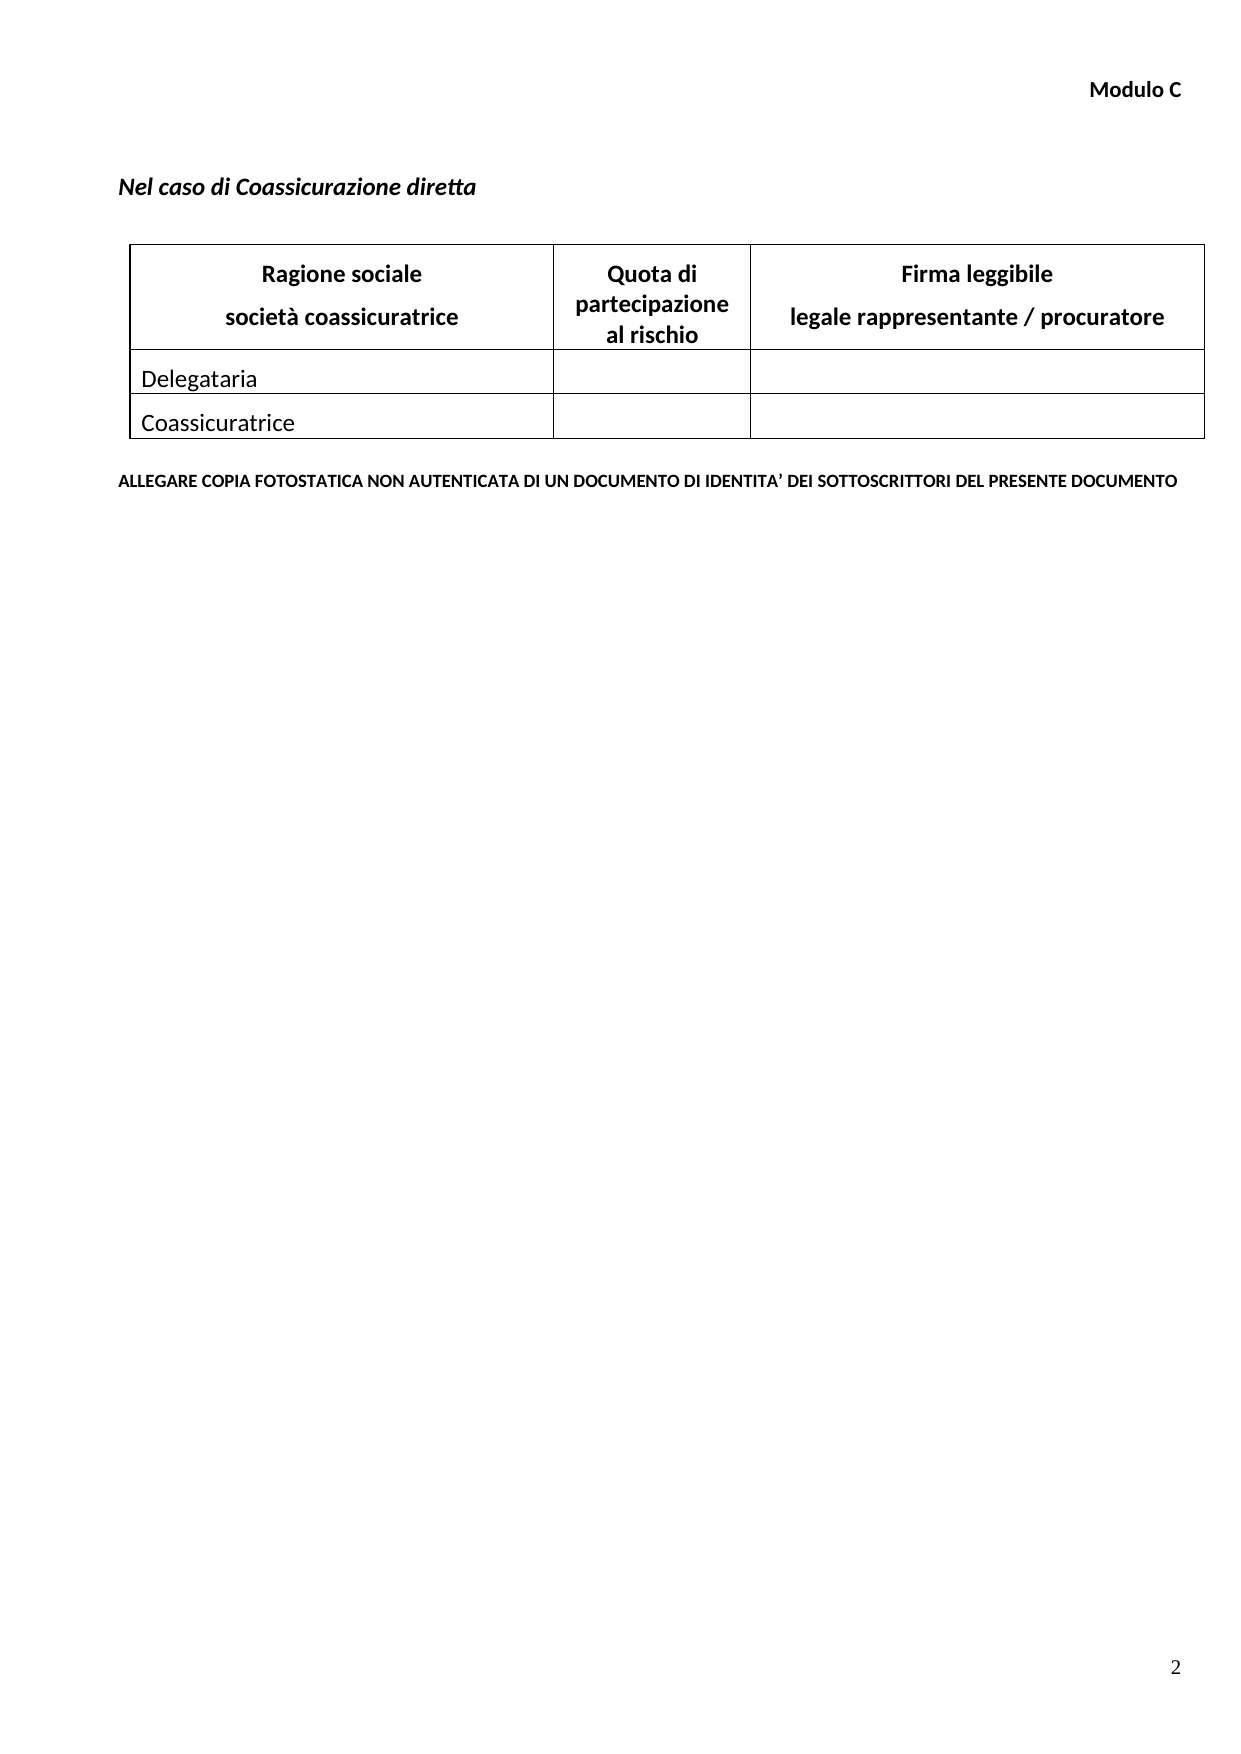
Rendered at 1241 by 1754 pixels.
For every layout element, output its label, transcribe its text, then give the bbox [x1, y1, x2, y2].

table_cell [554, 394, 750, 437]
table_cell [751, 394, 1204, 437]
text ALLEGARE COPIA FOTOSTATICA NON AUTENTICATA DI UN DOCUMENTO DI IDENTITA’ DEI SOTTOSCRITTORI DEL PRESENTE DOCUMENTO [118, 469, 1181, 492]
table_cell [554, 350, 750, 393]
table_header Ragione sociale società coassicuratrice [131, 245, 553, 349]
table_cell [751, 350, 1204, 393]
table_header Firma leggibile legale rappresentante / procuratore [751, 245, 1204, 349]
table_cell Delegataria [131, 350, 553, 393]
table_cell Coassicuratrice [131, 394, 553, 437]
text Nel caso di Coassicurazione diretta [118, 171, 1181, 201]
table_header Quota di partecipazione al rischio [554, 245, 750, 349]
